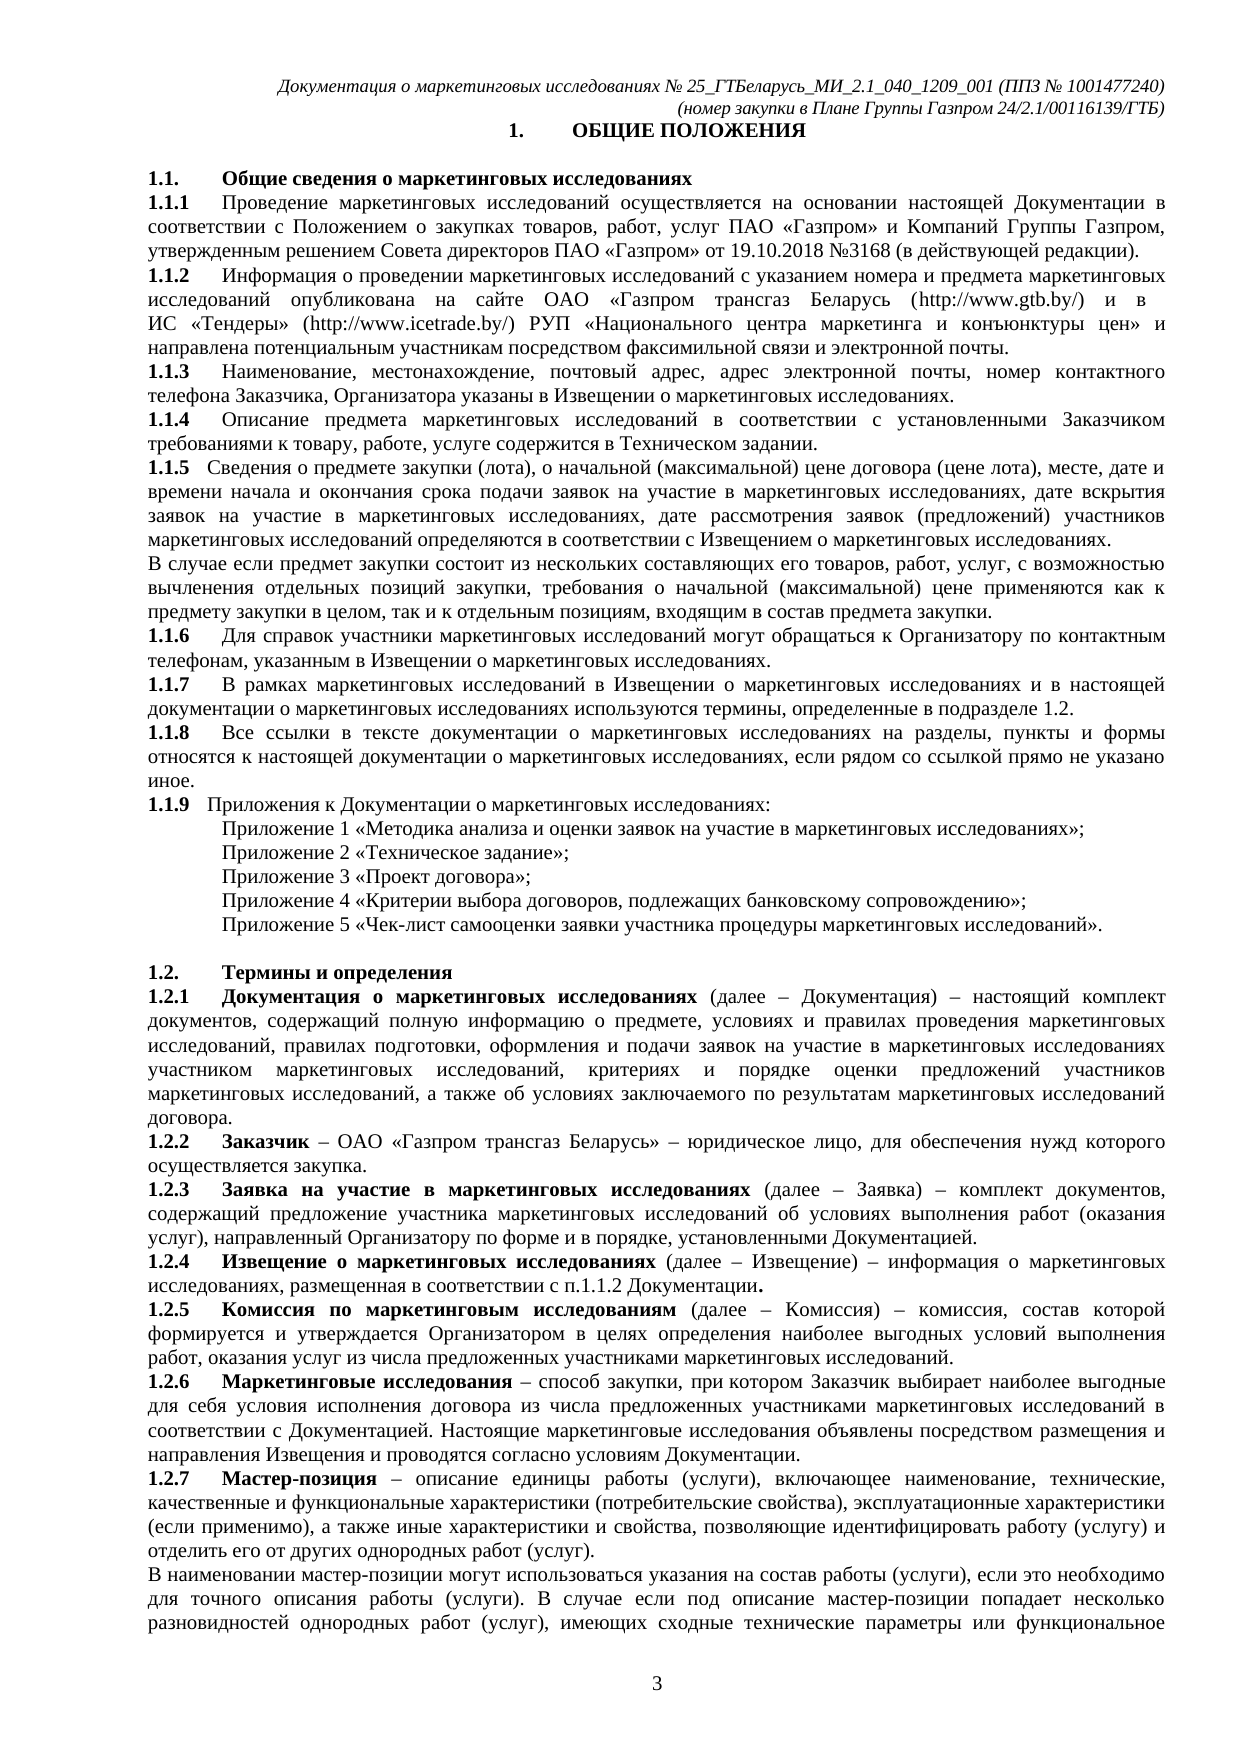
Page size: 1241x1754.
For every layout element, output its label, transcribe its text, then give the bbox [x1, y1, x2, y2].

list Общие сведения о маркетинговых исследованиях [148, 166, 1166, 190]
text Приложение 4 «Критерии выбора договоров, подлежащих банковскому сопровождению»; [148, 888, 1166, 912]
list Для справок участники маркетинговых исследований могут обращаться к Организатору по контактным телефонам, указанным в Извещении о маркетинговых исследованиях. [148, 623, 1166, 672]
list ОБЩИЕ ПОЛОЖЕНИЯ [148, 118, 1166, 142]
list Все ссылки в тексте документации о маркетинговых исследованиях на разделы, пункты и формы относятся к настоящей документации о маркетинговых исследованиях, если рядом со ссылкой прямо не указано иное. [148, 720, 1166, 792]
text В случае если предмет закупки состоит из нескольких составляющих его товаров, работ, услуг, с возможностью вычленения отдельных позиций закупки, требования о начальной (максимальной) цене применяются как к предмету закупки в целом, так и к отдельным позициям, входящим в состав предмета закупки. [148, 551, 1166, 623]
list Заявка на участие в маркетинговых исследованиях (далее – Заявка) – комплект документов, содержащий предложение участника маркетинговых исследований об условиях выполнения работ (оказания услуг), направленный Организатору по форме и в порядке, установленными Документацией. [148, 1177, 1166, 1249]
list Комиссия по маркетинговым исследованиям (далее – Комиссия) – комиссия, состав которой формируется и утверждается Организатором в целях определения наиболее выгодных условий выполнения работ, оказания услуг из числа предложенных участниками маркетинговых исследований. [148, 1297, 1166, 1369]
list Информация о проведении маркетинговых исследований с указанием номера и предмета маркетинговых исследований опубликована на сайте ОАО «Газпром трансгаз Беларусь (http://www.gtb.by/) и в ИС «Тендеры» (http://www.icetrade.by/) РУП «Национального центра маркетинга и конъюнктуры цен» и направлена потенциальным участникам посредством факсимильной связи и электронной почты. [148, 262, 1166, 359]
text Приложение 3 «Проект договора»; [148, 864, 1166, 888]
list Извещение о маркетинговых исследованиях (далее – Извещение) – информация о маркетинговых исследованиях, размещенная в соответствии с п.1.1.2 Документации. [148, 1249, 1166, 1297]
text Приложение 2 «Техническое задание»; [148, 840, 1166, 864]
list Описание предмета маркетинговых исследований в соответствии с установленными Заказчиком требованиями к товару, работе, услуге содержится в Техническом задании. [148, 407, 1166, 455]
list Проведение маркетинговых исследований осуществляется на основании настоящей Документации в соответствии с Положением о закупках товаров, работ, услуг ПАО «Газпром» и Компаний Группы Газпром, утвержденным решением Совета директоров ПАО «Газпром» от 19.10.2018 №3168 (в действующей редакции). [148, 190, 1166, 262]
list Приложения к Документации о маркетинговых исследованиях: [148, 792, 1166, 816]
list Маркетинговые исследования – способ закупки, при котором Заказчик выбирает наиболее выгодные для себя условия исполнения договора из числа предложенных участниками маркетинговых исследований в соответствии с Документацией. Настоящие маркетинговые исследования объявлены посредством размещения и направления Извещения и проводятся согласно условиям Документации. [148, 1369, 1166, 1466]
list В рамках маркетинговых исследований в Извещении о маркетинговых исследованиях и в настоящей документации о маркетинговых исследованиях используются термины, определенные в подразделе 1.2. [148, 672, 1166, 720]
list Наименование, местонахождение, почтовый адрес, адрес электронной почты, номер контактного телефона Заказчика, Организатора указаны в Извещении о маркетинговых исследованиях. [148, 359, 1166, 407]
text Приложение 5 «Чек-лист самооценки заявки участника процедуры маркетинговых исследований». [148, 912, 1166, 936]
list Мастер-позиция – описание единицы работы (услуги), включающее наименование, технические, качественные и функциональные характеристики (потребительские свойства), эксплуатационные характеристики (если применимо), а также иные характеристики и свойства, позволяющие идентифицировать работу (услугу) и отделить его от других однородных работ (услуг). [148, 1466, 1166, 1562]
list Сведения о предмете закупки (лота), о начальной (максимальной) цене договора (цене лота), месте, дате и времени начала и окончания срока подачи заявок на участие в маркетинговых исследованиях, дате вскрытия заявок на участие в маркетинговых исследованиях, дате рассмотрения заявок (предложений) участников маркетинговых исследований определяются в соответствии с Извещением о маркетинговых исследованиях. [148, 455, 1166, 551]
list Заказчик – ОАО «Газпром трансгаз Беларусь» – юридическое лицо, для обеспечения нужд которого осуществляется закупка. [148, 1129, 1166, 1177]
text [148, 1562, 1166, 1634]
text Приложение 1 «Методика анализа и оценки заявок на участие в маркетинговых исследованиях»; [148, 816, 1166, 840]
list Документация о маркетинговых исследованиях (далее – Документация) – настоящий комплект документов, содержащий полную информацию о предмете, условиях и правилах проведения маркетинговых исследований, правилах подготовки, оформления и подачи заявок на участие в маркетинговых исследованиях участником маркетинговых исследований, критериях и порядке оценки предложений участников маркетинговых исследований, а также об условиях заключаемого по результатам маркетинговых исследований договора. [148, 984, 1166, 1129]
list Термины и определения [148, 960, 1166, 984]
